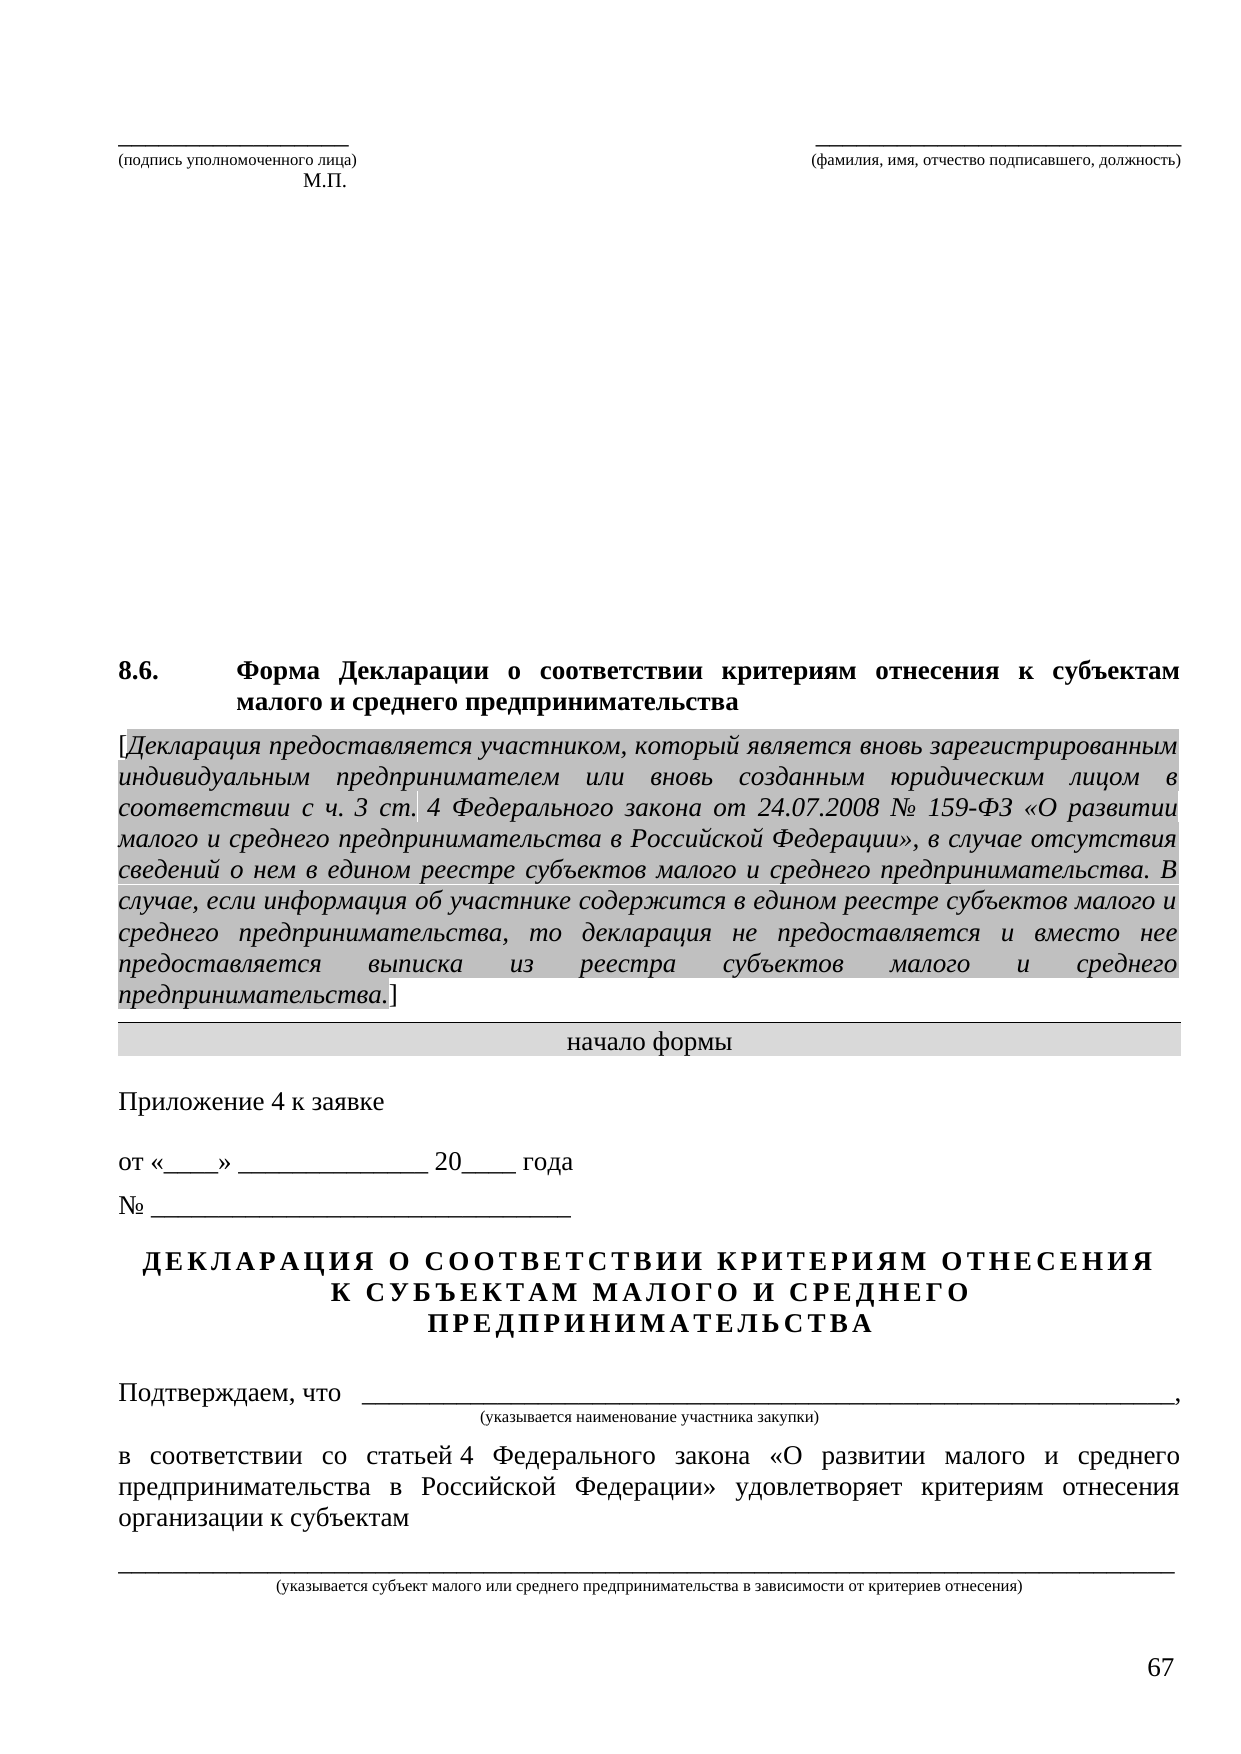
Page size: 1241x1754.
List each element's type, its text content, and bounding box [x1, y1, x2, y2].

text в соответствии со статьей 4 Федерального закона «О развитии малого и среднего предпринимательства в Российской Федерации» удовлетворяет критериям отнесения организации к субъектам [118, 1439, 1181, 1532]
text (указывается субъект малого или среднего предпринимательства в зависимости от критериев отнесения) [118, 1576, 1181, 1595]
text М.П. [118, 168, 1181, 192]
text Подтверждаем, что ____________________________________________________________, [118, 1376, 1181, 1407]
text (указывается наименование участника закупки) [118, 1407, 1181, 1426]
text Декларация о соответствии критериям отнесения к субъектам малого и среднего предпринимательства [118, 1245, 1181, 1338]
text начало формы [118, 1023, 1181, 1056]
text (подпись уполномоченного лица) (фамилия, имя, отчество подписавшего, должность) [118, 149, 1181, 168]
text от «____» ______________ 20____ года [118, 1145, 1181, 1176]
list Форма Декларации о соответствии критериям отнесения к субъектам малого и среднего предпринимательства [118, 654, 1181, 716]
text Приложение 4 к заявке [118, 1085, 1181, 1116]
text № _______________________________ [118, 1189, 1181, 1220]
text _________________ ___________________________ [118, 118, 1181, 149]
text ______________________________________________________________________________ [118, 1545, 1181, 1576]
text [Декларация предоставляется участником, который является вновь зарегистрированным индивидуальным предпринимателем или вновь созданным юридическим лицом в соответствии с ч. 3 ст. 4 Федерального закона от 24.07.2008 № 159-ФЗ «О развитии малого и среднего предпринимательства в Российской Федерации», в случае отсутствия сведений о нем в едином реестре субъектов малого и среднего предпринимательства. В случае, если информация об участнике содержится в едином реестре субъектов малого и среднего предпринимательства, то декларация не предоставляется и вместо нее предоставляется выписка из реестра субъектов малого и среднего предпринимательства.] [118, 729, 1181, 1009]
